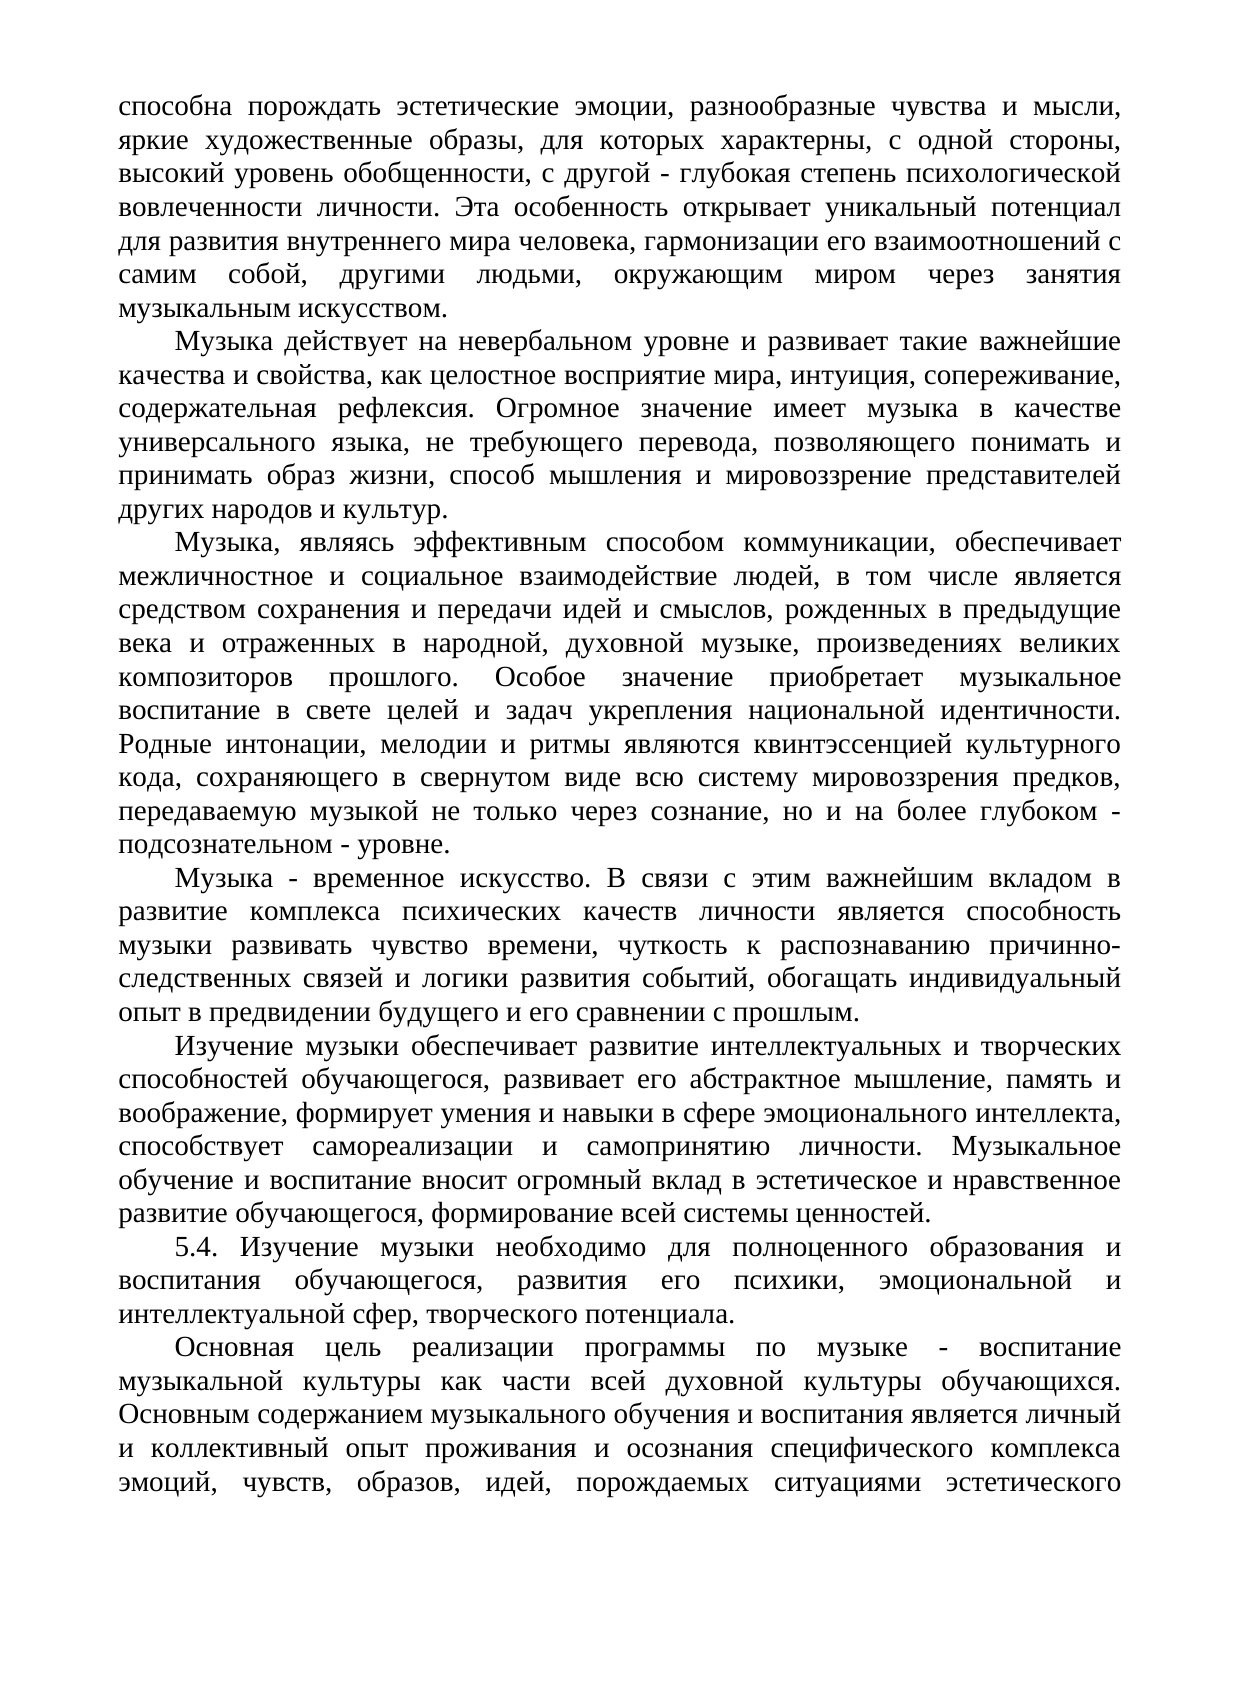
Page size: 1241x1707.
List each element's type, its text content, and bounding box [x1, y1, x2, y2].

text Музыка действует на невербальном уровне и развивает такие важнейшие качества и свойства, как целостное восприятие мира, интуиция, сопереживание, содержательная рефлексия. Огромное значение имеет музыка в качестве универсального языка, не требующего перевода, позволяющего понимать и принимать образ жизни, способ мышления и мировоззрение представителей других народов и культур. [118, 323, 1122, 524]
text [118, 1329, 1122, 1497]
text Изучение музыки обеспечивает развитие интеллектуальных и творческих способностей обучающегося, развивает его абстрактное мышление, память и воображение, формирует умения и навыки в сфере эмоционального интеллекта, способствует самореализации и самопринятию личности. Музыкальное обучение и воспитание вносит огромный вклад в эстетическое и нравственное развитие обучающегося, формирование всей системы ценностей. [118, 1028, 1122, 1229]
text 5.4. Изучение музыки необходимо для полноценного образования и воспитания обучающегося, развития его психики, эмоциональной и интеллектуальной сфер, творческого потенциала. [118, 1229, 1122, 1329]
text Музыка, являясь эффективным способом коммуникации, обеспечивает межличностное и социальное взаимодействие людей, в том числе является средством сохранения и передачи идей и смыслов, рожденных в предыдущие века и отраженных в народной, духовной музыке, произведениях великих композиторов прошлого. Особое значение приобретает музыкальное воспитание в свете целей и задач укрепления национальной идентичности. Родные интонации, мелодии и ритмы являются квинтэссенцией культурного кода, сохраняющего в свернутом виде всю систему мировоззрения предков, передаваемую музыкой не только через сознание, но и на более глубоком - подсознательном - уровне. [118, 524, 1122, 860]
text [118, 88, 1122, 323]
text Музыка - временное искусство. В связи с этим важнейшим вкладом в развитие комплекса психических качеств личности является способность музыки развивать чувство времени, чуткость к распознаванию причинно-следственных связей и логики развития событий, обогащать индивидуальный опыт в предвидении будущего и его сравнении с прошлым. [118, 860, 1122, 1028]
